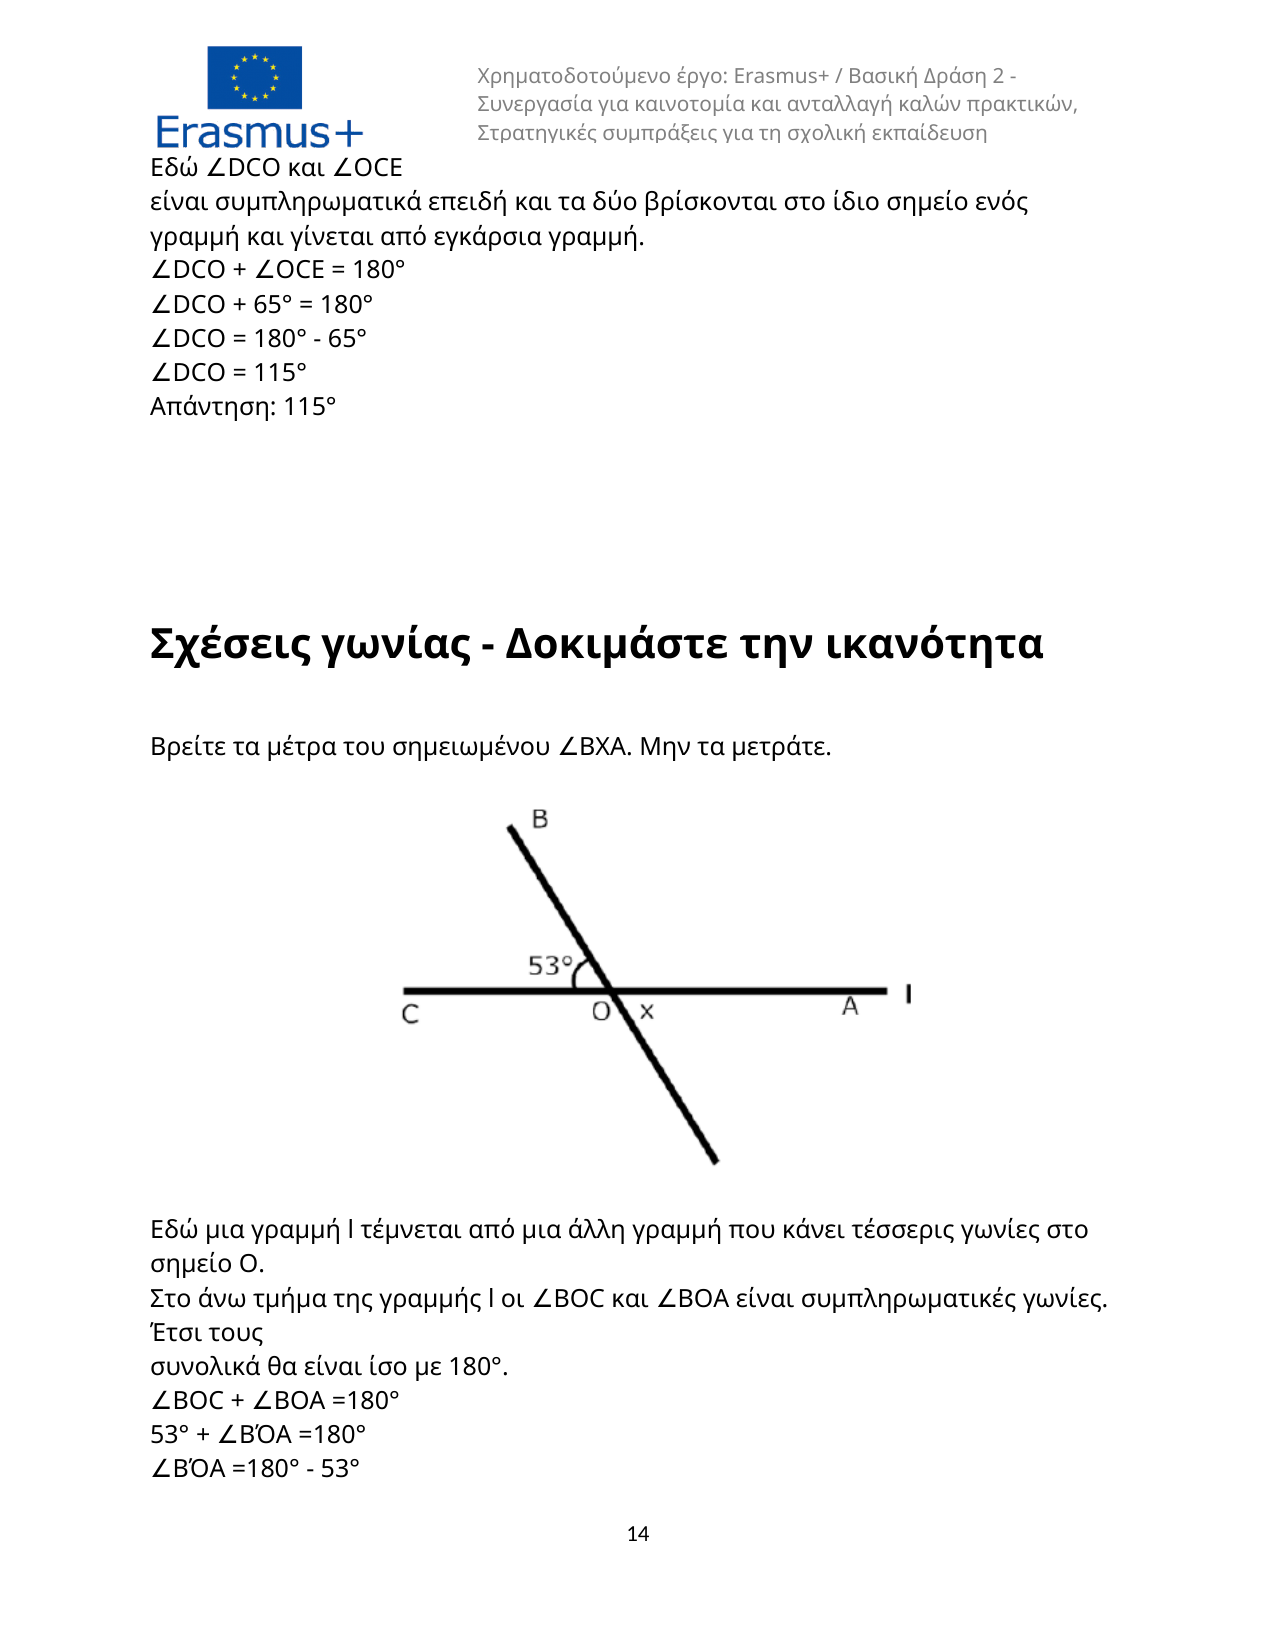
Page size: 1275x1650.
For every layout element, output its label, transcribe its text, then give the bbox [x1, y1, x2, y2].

text ∠DCO = 180° - 65° [150, 320, 1125, 354]
text 53° + ∠ΒΌΑ =180° [150, 1416, 1125, 1451]
text Στο άνω τμήμα της γραμμής l οι ∠BOC και ∠BOA είναι συμπληρωματικές γωνίες. Έτσι τους [150, 1280, 1125, 1348]
text γραμμή και γίνεται από εγκάρσια γραμμή. [150, 218, 1125, 252]
text Εδώ ∠DCO και ∠OCE είναι συμπληρωματικά επειδή και τα δύο βρίσκονται στο ίδιο σημείο ενός [150, 150, 1125, 218]
text ∠BOC + ∠ΒΟΑ =180° [150, 1382, 1125, 1416]
text συνολικά θα είναι ίσο με 180°. [150, 1348, 1125, 1382]
text ∠DCO + ∠OCE = 180° [150, 252, 1125, 286]
text Σχέσεις γωνίας - Δοκιμάστε την ικανότητα [150, 614, 1125, 671]
text ∠DCO + 65° = 180° [150, 286, 1125, 320]
text Εδώ μια γραμμή l τέμνεται από μια άλλη γραμμή που κάνει τέσσερις γωνίες στο σημείο O. [150, 1212, 1125, 1280]
text ∠ΒΌΑ =180° - 53° [150, 1451, 1125, 1484]
picture [352, 791, 923, 1184]
text Απάντηση: 115° [150, 388, 1125, 422]
picture [150, 28, 366, 150]
text Βρείτε τα μέτρα του σημειωμένου ∠BXA. Μην τα μετράτε. [150, 728, 1125, 762]
text ∠DCO = 115° [150, 354, 1125, 388]
